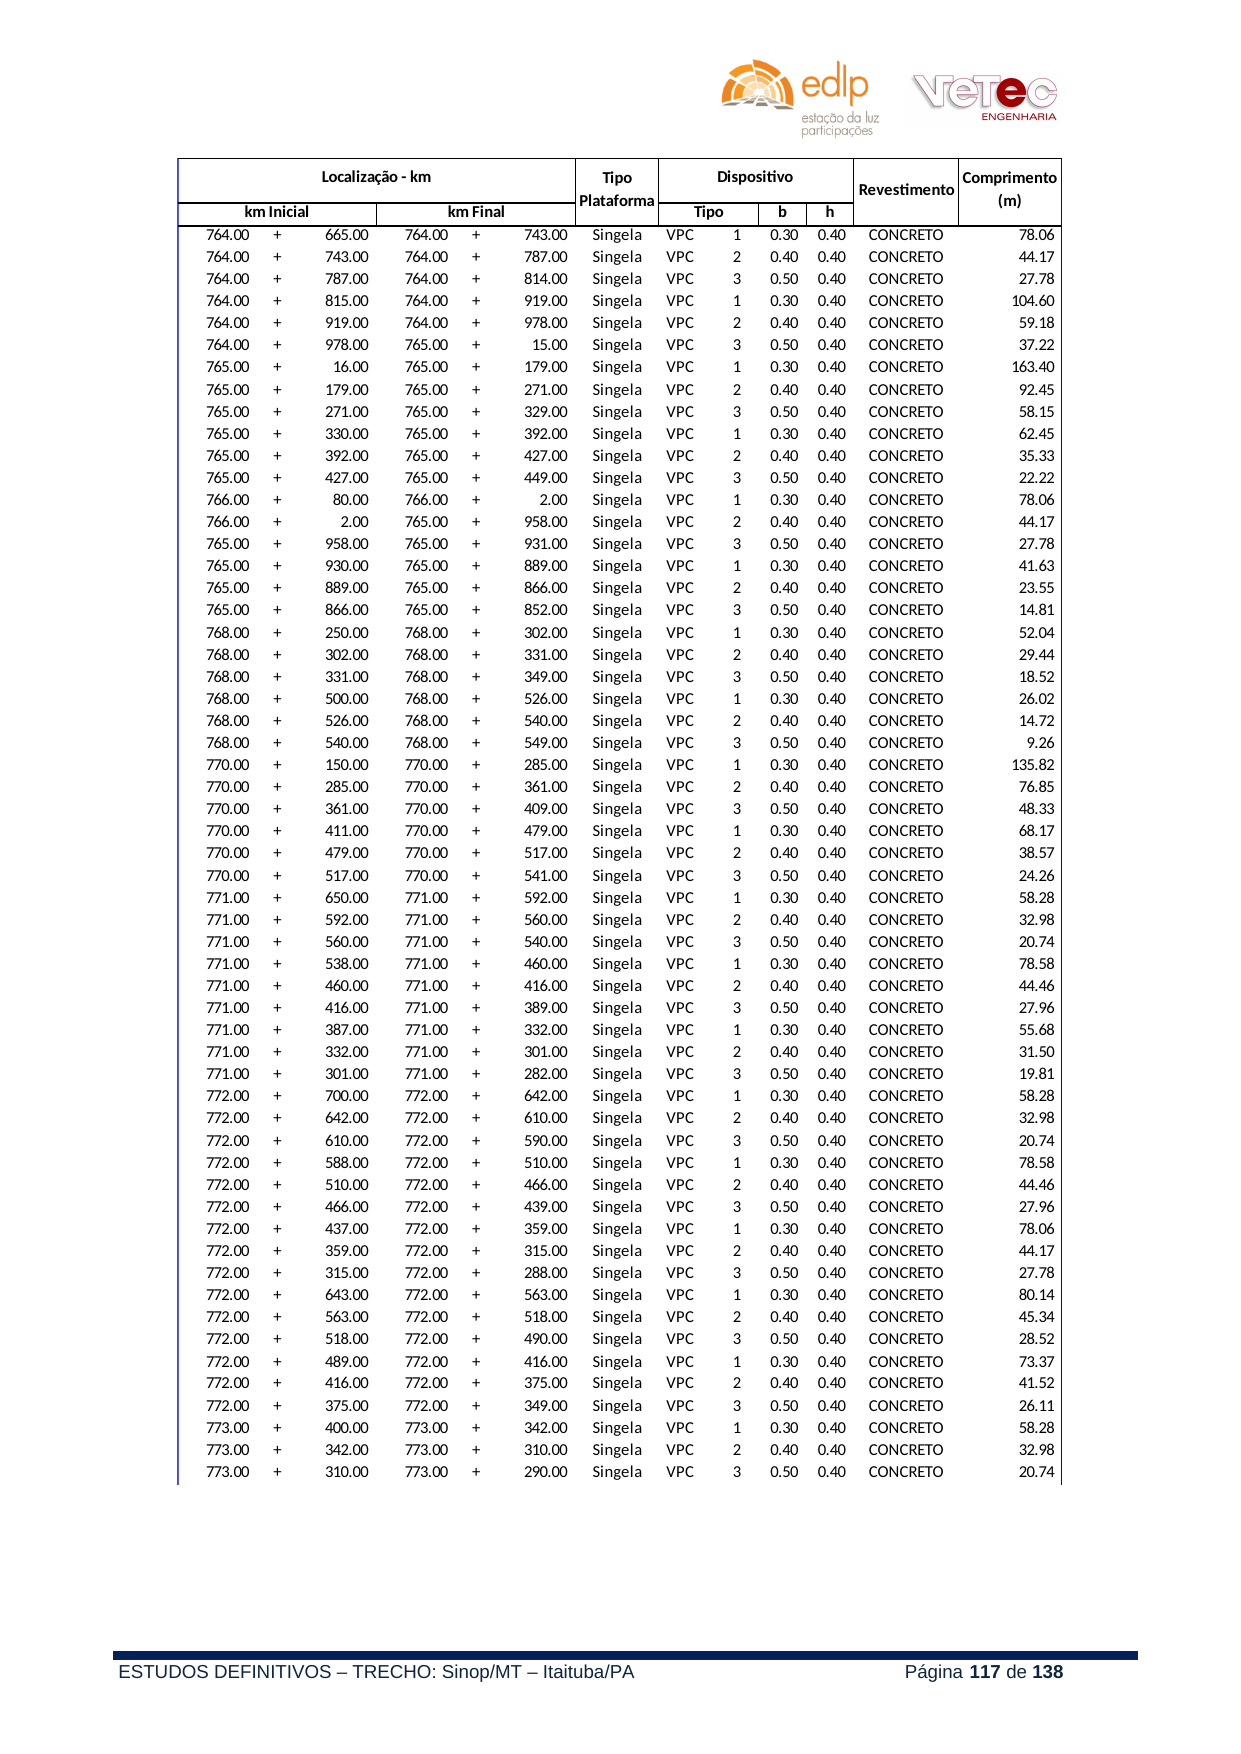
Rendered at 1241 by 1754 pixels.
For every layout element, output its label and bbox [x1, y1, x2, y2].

picture [700, 27, 893, 158]
picture [904, 73, 1064, 127]
